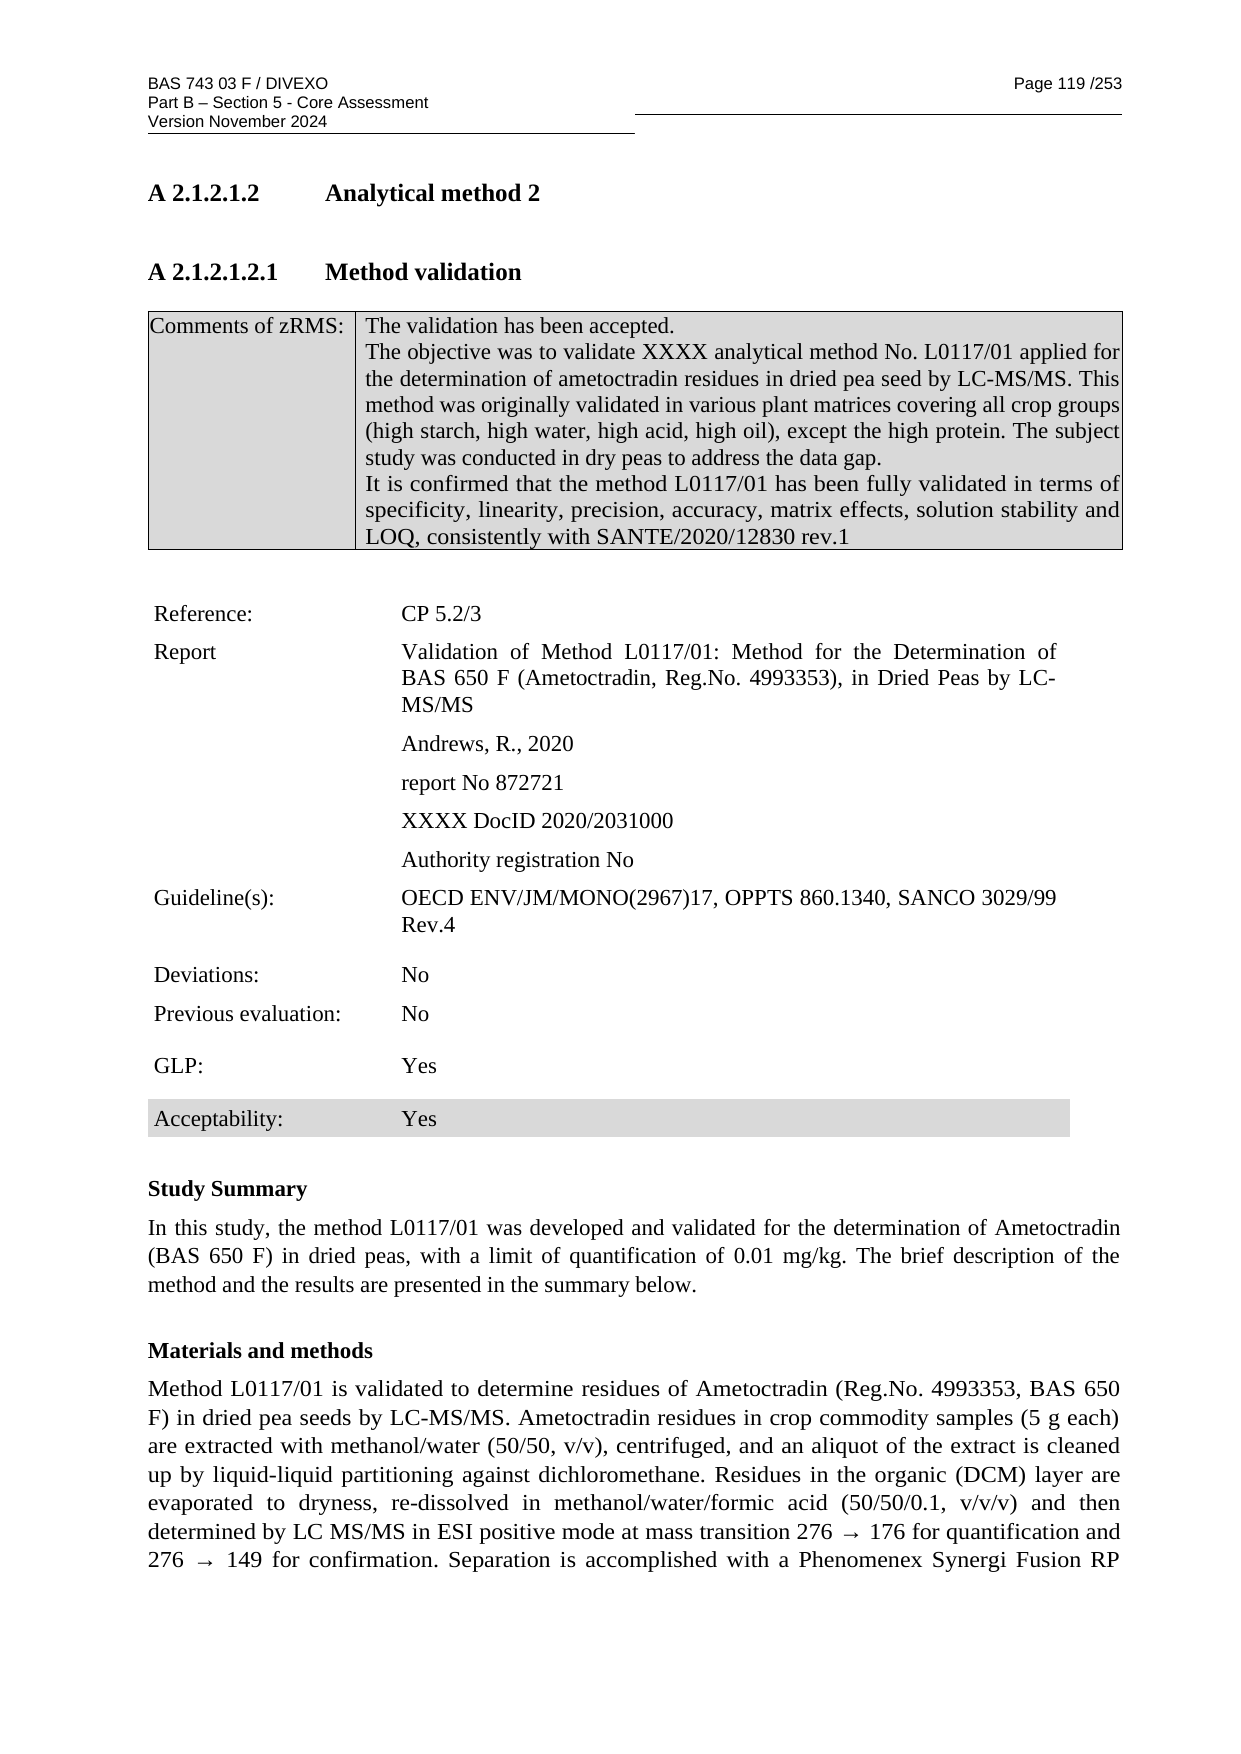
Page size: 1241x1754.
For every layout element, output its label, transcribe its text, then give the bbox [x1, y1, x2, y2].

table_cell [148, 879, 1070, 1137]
text Study Summary [148, 1175, 1122, 1201]
text In this study, the method L0117/01 was developed and validated for the determination of Ametoctradin (BAS 650 F) in dried peas, with a limit of quantification of 0.01 mg/kg. The brief description of the method and the results are presented in the summary below. [148, 1214, 1122, 1297]
text Materials and methods [148, 1337, 1122, 1363]
text Method validation [148, 257, 1122, 286]
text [148, 1376, 1122, 1572]
text Analytical method 2 [148, 178, 1122, 207]
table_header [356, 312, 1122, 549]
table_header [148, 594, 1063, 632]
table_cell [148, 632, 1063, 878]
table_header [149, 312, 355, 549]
